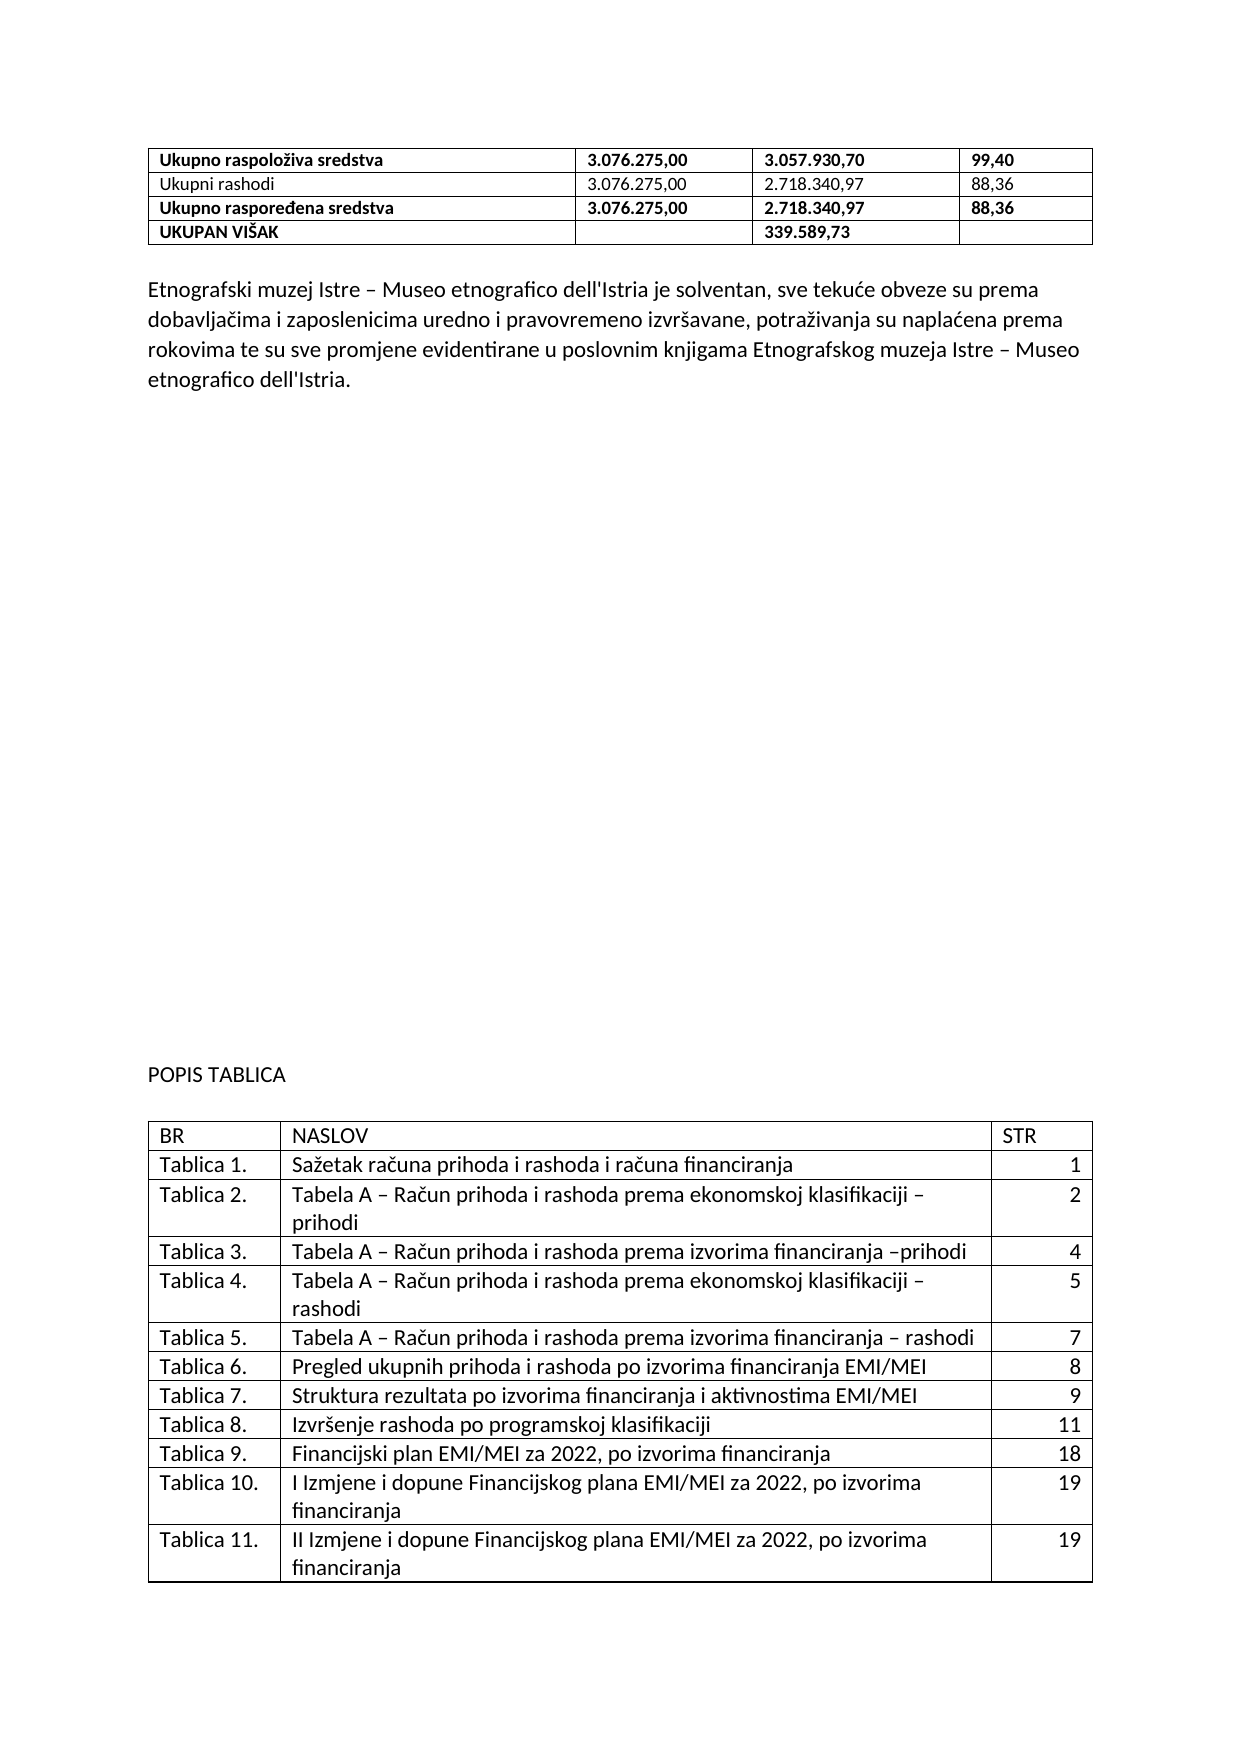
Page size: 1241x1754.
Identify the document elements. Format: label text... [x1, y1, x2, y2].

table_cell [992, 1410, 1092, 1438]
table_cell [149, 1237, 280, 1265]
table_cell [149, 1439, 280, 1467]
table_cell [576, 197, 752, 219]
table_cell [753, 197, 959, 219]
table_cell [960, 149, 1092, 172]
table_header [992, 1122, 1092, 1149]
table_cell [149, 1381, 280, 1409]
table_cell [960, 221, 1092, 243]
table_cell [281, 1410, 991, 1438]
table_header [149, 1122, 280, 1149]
text Etnografski muzej Istre – Museo etnografico dell'Istria je solventan, sve tekuće obveze su prema dobavljačima i zaposlenicima uredno i pravovremeno izvršavane, potraživanja su naplaćena prema rokovima te su sve promjene evidentirane u poslovnim knjigama Etnografskog muzeja Istre – Museo etnografico dell'Istria. [148, 275, 1093, 393]
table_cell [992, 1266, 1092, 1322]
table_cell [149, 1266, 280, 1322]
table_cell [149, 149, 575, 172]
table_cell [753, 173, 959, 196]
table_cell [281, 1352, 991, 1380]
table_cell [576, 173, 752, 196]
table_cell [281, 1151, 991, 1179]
text POPIS TABLICA [148, 1060, 1093, 1088]
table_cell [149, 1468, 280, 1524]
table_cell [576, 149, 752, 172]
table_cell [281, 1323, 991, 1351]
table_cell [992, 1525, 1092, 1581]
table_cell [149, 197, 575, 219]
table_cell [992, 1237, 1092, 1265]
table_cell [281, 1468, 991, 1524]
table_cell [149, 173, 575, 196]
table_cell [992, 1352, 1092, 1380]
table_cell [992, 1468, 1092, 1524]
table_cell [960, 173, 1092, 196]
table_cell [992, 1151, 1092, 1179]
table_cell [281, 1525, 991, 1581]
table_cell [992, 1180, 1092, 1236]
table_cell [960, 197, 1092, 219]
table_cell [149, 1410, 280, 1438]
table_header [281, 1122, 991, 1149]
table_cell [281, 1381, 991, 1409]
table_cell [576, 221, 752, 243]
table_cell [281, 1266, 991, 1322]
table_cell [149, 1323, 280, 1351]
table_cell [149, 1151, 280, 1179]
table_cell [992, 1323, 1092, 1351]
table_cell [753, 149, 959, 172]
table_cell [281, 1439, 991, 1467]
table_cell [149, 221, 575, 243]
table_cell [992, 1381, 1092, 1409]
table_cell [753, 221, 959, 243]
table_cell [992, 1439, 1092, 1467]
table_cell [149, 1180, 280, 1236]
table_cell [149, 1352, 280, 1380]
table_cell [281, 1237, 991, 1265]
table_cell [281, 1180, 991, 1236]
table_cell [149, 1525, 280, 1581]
